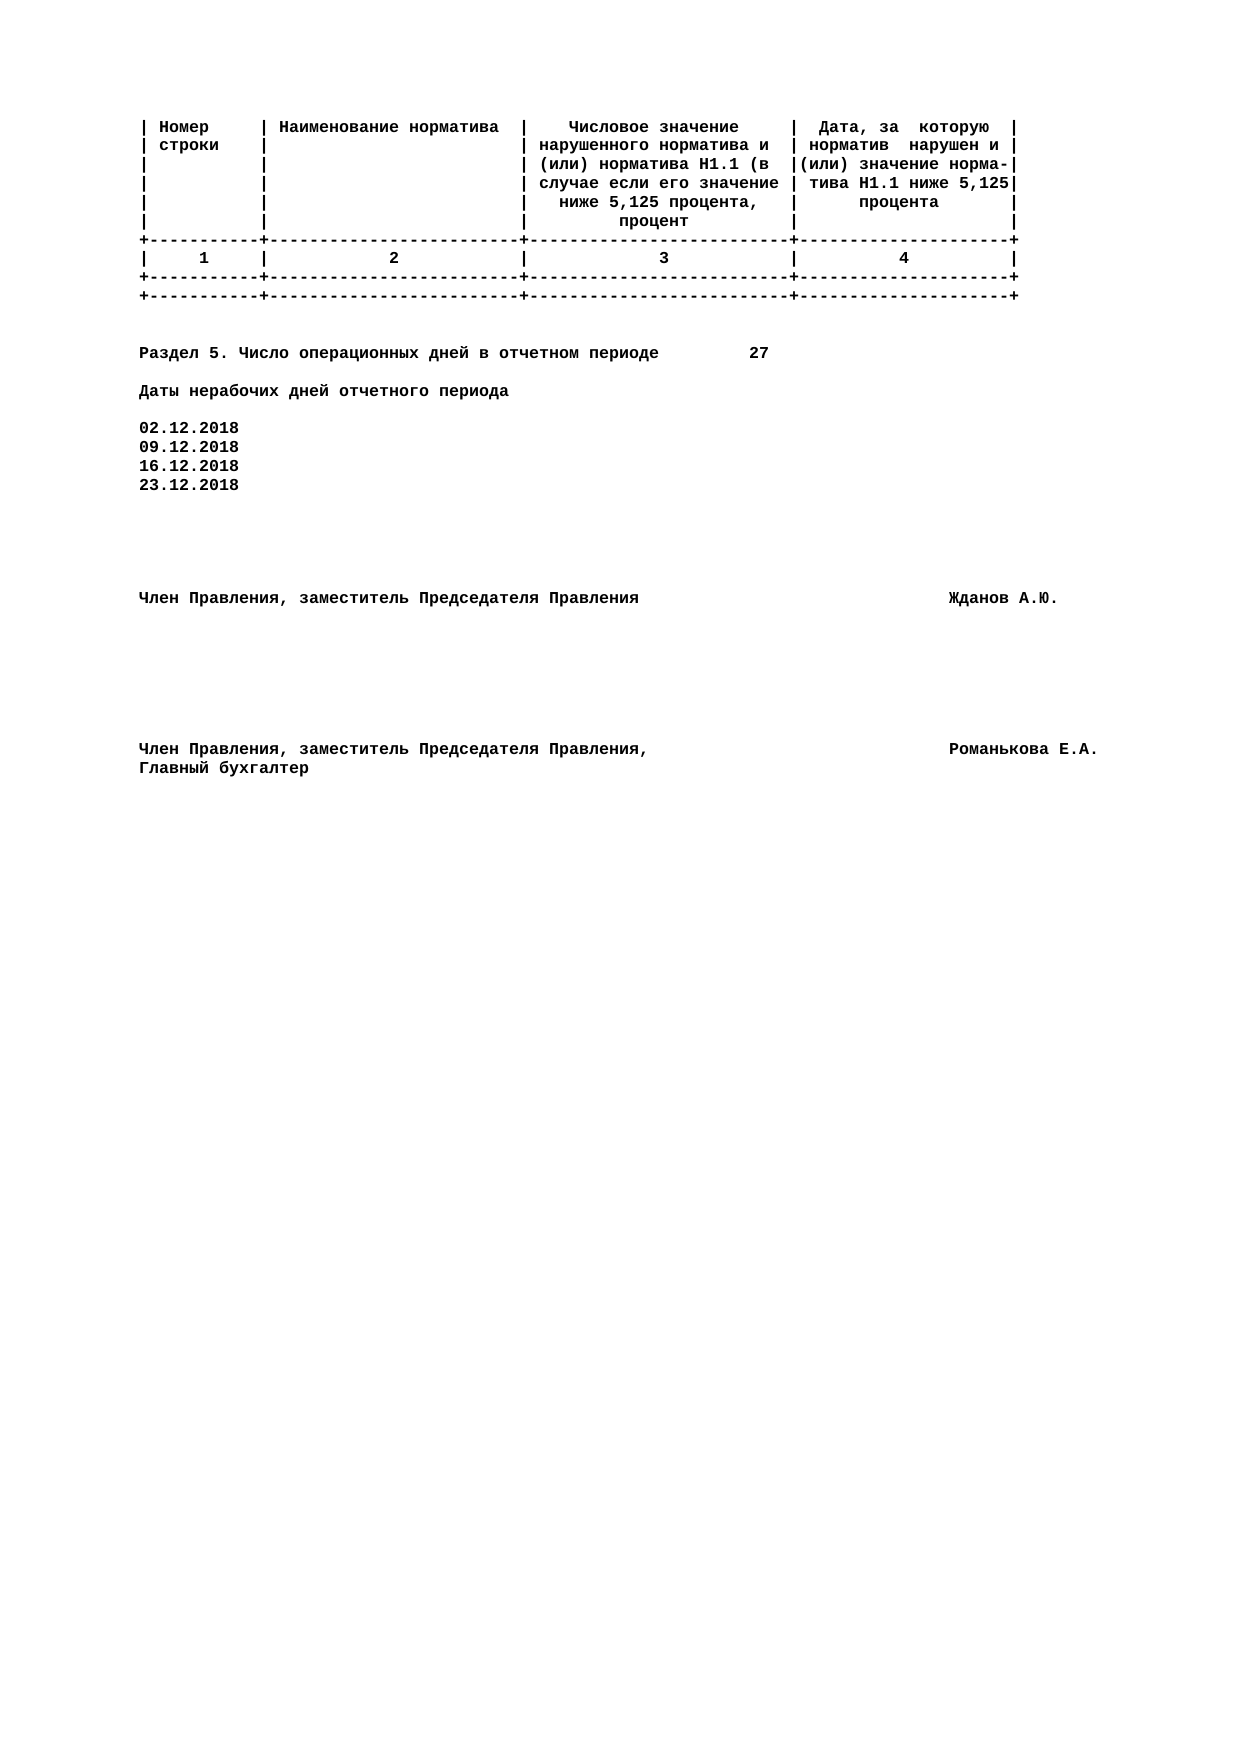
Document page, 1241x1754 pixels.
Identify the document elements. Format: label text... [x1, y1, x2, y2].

text | Номер | Наименование норматива | Числовое значение | Дата, за которую | [139, 118, 1101, 137]
text | | | ниже 5,125 процента, | процента | [139, 193, 1101, 212]
text 02.12.2018 [139, 420, 1101, 439]
text Даты нерабочих дней отчетного периода [139, 382, 1101, 401]
text 16.12.2018 [139, 457, 1101, 476]
text Раздел 5. Число операционных дней в отчетном периоде 27 [139, 344, 1101, 363]
text Член Правления, заместитель Председателя Правления, Романькова Е.А. [139, 740, 1101, 759]
text +-----------+-------------------------+--------------------------+---------------------+ [139, 269, 1101, 288]
text | | | (или) норматива Н1.1 (в |(или) значение норма-| [139, 156, 1101, 175]
text +-----------+-------------------------+--------------------------+---------------------+ [139, 288, 1101, 307]
text Главный бухгалтер [139, 759, 1101, 778]
text | строки | | нарушенного норматива и | норматив нарушен и | [139, 137, 1101, 156]
text | 1 | 2 | 3 | 4 | [139, 250, 1101, 269]
text Член Правления, заместитель Председателя Правления Жданов А.Ю. [139, 589, 1101, 608]
text | | | процент | | [139, 212, 1101, 231]
text 23.12.2018 [139, 476, 1101, 495]
text 09.12.2018 [139, 439, 1101, 457]
text +-----------+-------------------------+--------------------------+---------------------+ [139, 231, 1101, 250]
text | | | случае если его значение | тива Н1.1 ниже 5,125| [139, 175, 1101, 193]
